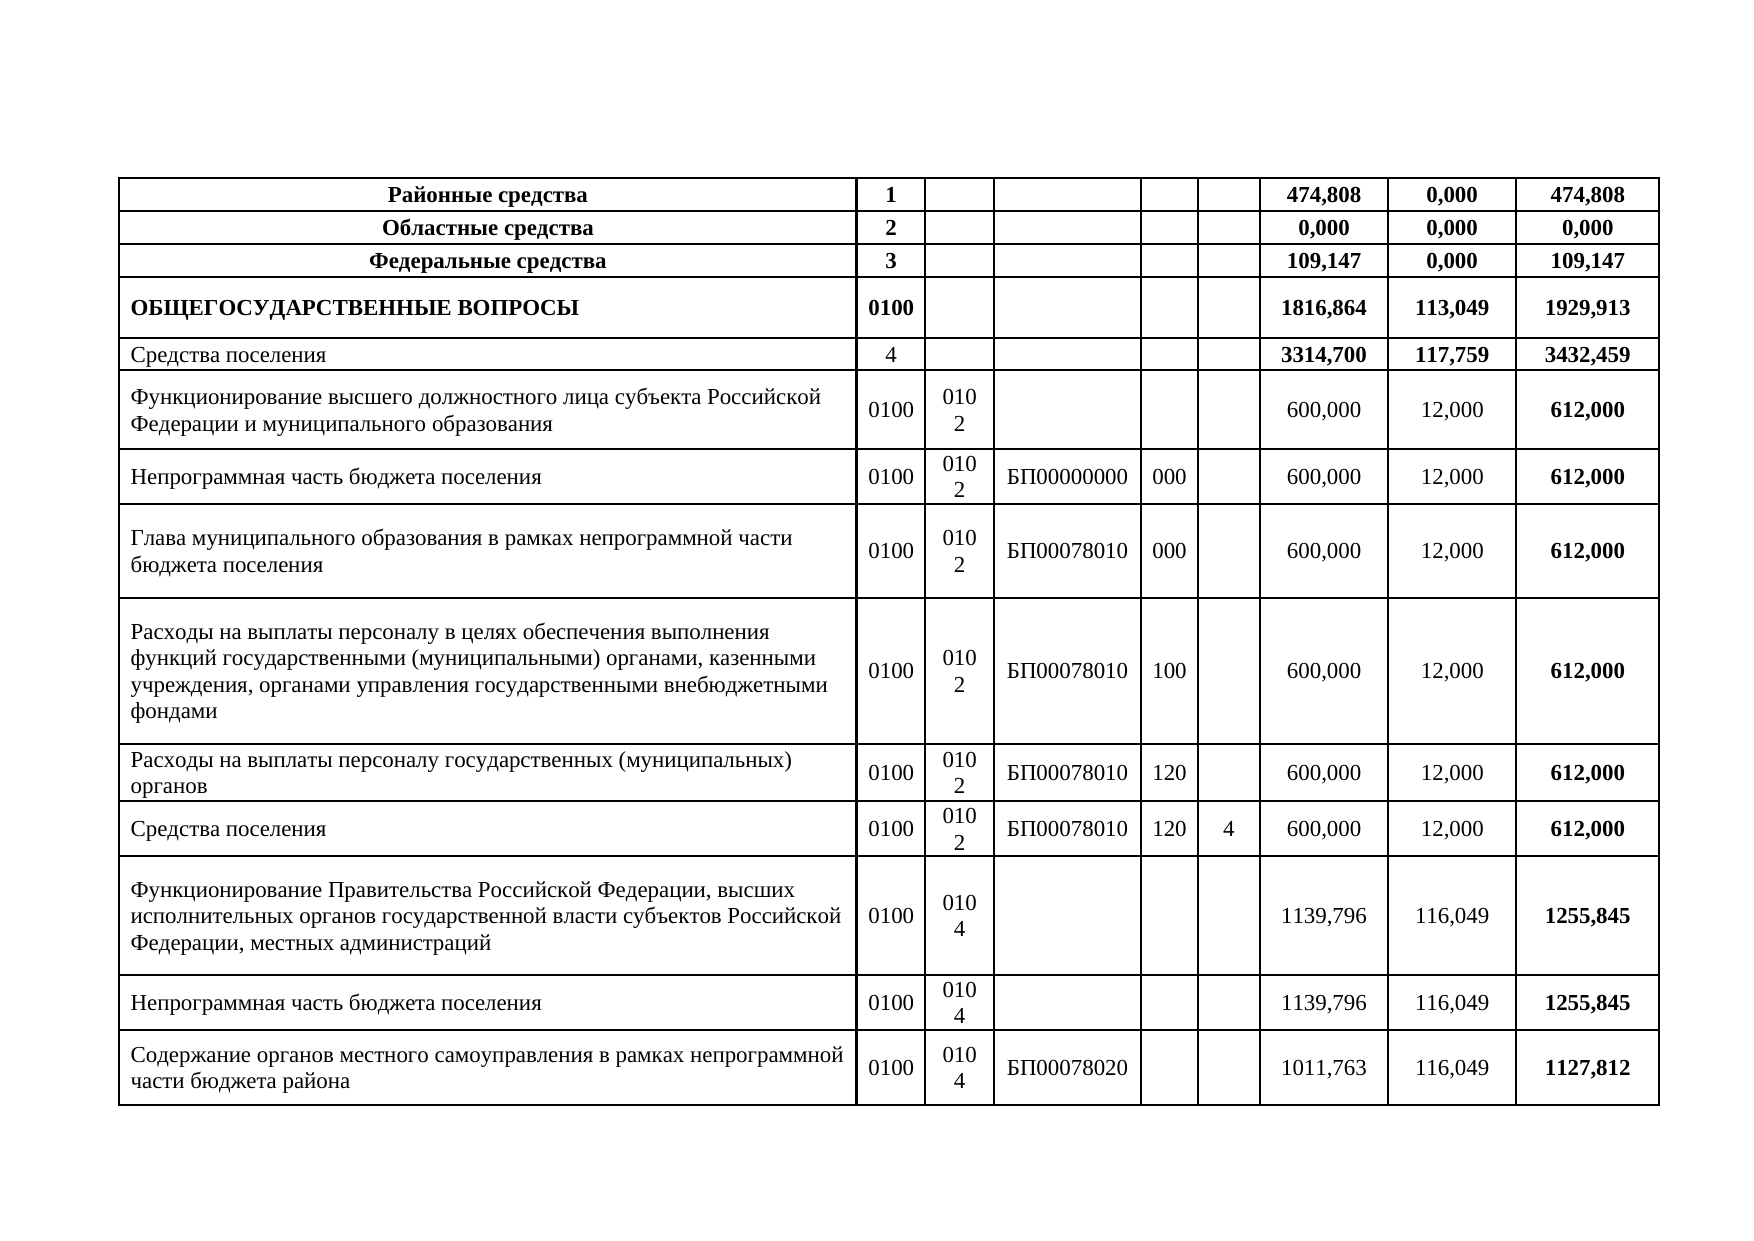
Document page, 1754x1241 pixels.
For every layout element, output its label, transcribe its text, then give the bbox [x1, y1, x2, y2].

table_cell 474,808 [1261, 179, 1387, 210]
table_cell 12,000 [1389, 505, 1515, 597]
table_cell 0104 [926, 857, 993, 974]
table_cell 1 [858, 179, 924, 210]
table_cell 0102 [926, 599, 993, 743]
table_cell [1199, 976, 1259, 1029]
table_cell 1929,913 [1517, 278, 1658, 337]
table_cell Средства поселения [120, 802, 855, 855]
table_cell 600,000 [1261, 505, 1387, 597]
table_cell [1199, 212, 1259, 243]
table_cell 120 [1142, 802, 1197, 855]
table_cell 3 [858, 245, 924, 276]
table_cell [995, 339, 1140, 369]
table_cell [1142, 278, 1197, 337]
table_cell [1142, 179, 1197, 210]
table_cell 3432,459 [1517, 339, 1658, 369]
table_cell 600,000 [1261, 745, 1387, 800]
table_cell 600,000 [1261, 371, 1387, 448]
table_cell 612,000 [1517, 745, 1658, 800]
table_cell 600,000 [1261, 599, 1387, 743]
table_cell [1199, 857, 1259, 974]
table_cell [1142, 976, 1197, 1029]
table_cell 117,759 [1389, 339, 1515, 369]
table_cell [1199, 599, 1259, 743]
table_cell [1199, 371, 1259, 448]
table_cell Функционирование высшего должностного лица субъекта Российской Федерации и муниципального образования [120, 371, 855, 448]
table_cell 4 [1199, 802, 1259, 855]
table_cell 0104 [926, 976, 993, 1029]
table_cell БП00078010 [995, 599, 1140, 743]
table_cell Расходы на выплаты персоналу государственных (муниципальных) органов [120, 745, 855, 800]
table_cell [1199, 179, 1259, 210]
table_cell 116,049 [1389, 976, 1515, 1029]
table_cell 0102 [926, 745, 993, 800]
table_cell 0102 [926, 505, 993, 597]
table_cell 612,000 [1517, 599, 1658, 743]
table_cell 600,000 [1261, 802, 1387, 855]
table_cell Федеральные средства [120, 245, 855, 276]
table_cell 109,147 [1261, 245, 1387, 276]
table_cell [995, 371, 1140, 448]
table_cell [1142, 245, 1197, 276]
table_cell 12,000 [1389, 599, 1515, 743]
table_cell [1199, 278, 1259, 337]
table_cell 12,000 [1389, 745, 1515, 800]
table_cell 0100 [858, 976, 924, 1029]
table_cell 12,000 [1389, 802, 1515, 855]
table_cell 0100 [858, 1031, 924, 1104]
table_cell 0100 [858, 278, 924, 337]
table_cell [1142, 212, 1197, 243]
table_cell Расходы на выплаты персоналу в целях обеспечения выполнения функций государственными (муниципальными) органами, казенными учреждения, органами управления государственными внебюджетными фондами [120, 599, 855, 743]
table_cell [1142, 371, 1197, 448]
table_cell БП00000000 [995, 450, 1140, 503]
table_cell [995, 245, 1140, 276]
table_cell Средства поселения [120, 339, 855, 369]
table_cell [926, 245, 993, 276]
table_cell 1139,796 [1261, 857, 1387, 974]
table_cell БП00078010 [995, 505, 1140, 597]
table_cell 0104 [926, 1031, 993, 1104]
table_cell [1199, 245, 1259, 276]
table_cell Содержание органов местного самоуправления в рамках непрограммной части бюджета района [120, 1031, 855, 1104]
table_cell 474,808 [1517, 179, 1658, 210]
table_cell [995, 976, 1140, 1029]
table_cell 116,049 [1389, 857, 1515, 974]
table_cell [926, 339, 993, 369]
table_cell [1142, 339, 1197, 369]
table_cell 12,000 [1389, 450, 1515, 503]
table_cell 100 [1142, 599, 1197, 743]
table_cell 000 [1142, 505, 1197, 597]
table_cell [1142, 1031, 1197, 1104]
table_cell 1139,796 [1261, 976, 1387, 1029]
table_cell 0100 [858, 745, 924, 800]
table_cell 0,000 [1261, 212, 1387, 243]
table_cell 612,000 [1517, 450, 1658, 503]
table_cell 1127,812 [1517, 1031, 1658, 1104]
table_cell Непрограммная часть бюджета поселения [120, 976, 855, 1029]
table_cell 1816,864 [1261, 278, 1387, 337]
table_cell БП00078010 [995, 802, 1140, 855]
table_cell 0,000 [1517, 212, 1658, 243]
table_cell 612,000 [1517, 505, 1658, 597]
table_cell БП00078020 [995, 1031, 1140, 1104]
table_cell 12,000 [1389, 371, 1515, 448]
table_cell 612,000 [1517, 371, 1658, 448]
table_cell 1255,845 [1517, 976, 1658, 1029]
table_cell 0102 [926, 371, 993, 448]
table_cell [995, 857, 1140, 974]
table_cell 1255,845 [1517, 857, 1658, 974]
table_cell 0,000 [1389, 245, 1515, 276]
table_cell 113,049 [1389, 278, 1515, 337]
table_cell 0100 [858, 802, 924, 855]
table_cell [1199, 745, 1259, 800]
table_cell [995, 212, 1140, 243]
table_cell 0100 [858, 505, 924, 597]
table_cell 0102 [926, 802, 993, 855]
table_cell [995, 179, 1140, 210]
table_cell Областные средства [120, 212, 855, 243]
table_cell [1142, 857, 1197, 974]
table_cell БП00078010 [995, 745, 1140, 800]
table_cell 0100 [858, 599, 924, 743]
table_cell 3314,700 [1261, 339, 1387, 369]
table_cell Функционирование Правительства Российской Федерации, высших исполнительных органов государственной власти субъектов Российской Федерации, местных администраций [120, 857, 855, 974]
table_cell 109,147 [1517, 245, 1658, 276]
table_cell 0102 [926, 450, 993, 503]
table_cell 0,000 [1389, 212, 1515, 243]
table_cell [1199, 1031, 1259, 1104]
table_cell Глава муниципального образования в рамках непрограммной части бюджета поселения [120, 505, 855, 597]
table_cell 2 [858, 212, 924, 243]
table_cell 116,049 [1389, 1031, 1515, 1104]
table_cell 120 [1142, 745, 1197, 800]
table_cell ОБЩЕГОСУДАРСТВЕННЫЕ ВОПРОСЫ [120, 278, 855, 337]
table_cell 000 [1142, 450, 1197, 503]
table_cell 600,000 [1261, 450, 1387, 503]
table_cell [926, 278, 993, 337]
table_cell [926, 212, 993, 243]
table_cell 4 [858, 339, 924, 369]
table_cell Непрограммная часть бюджета поселения [120, 450, 855, 503]
table_cell [1199, 450, 1259, 503]
table_cell [995, 278, 1140, 337]
table_cell 1011,763 [1261, 1031, 1387, 1104]
table_cell 0100 [858, 371, 924, 448]
table_cell Районные средства [120, 179, 855, 210]
table_cell 612,000 [1517, 802, 1658, 855]
table_cell 0100 [858, 857, 924, 974]
table_cell [926, 179, 993, 210]
table_cell 0,000 [1389, 179, 1515, 210]
table_cell [1199, 339, 1259, 369]
table_cell 0100 [858, 450, 924, 503]
table_cell [1199, 505, 1259, 597]
